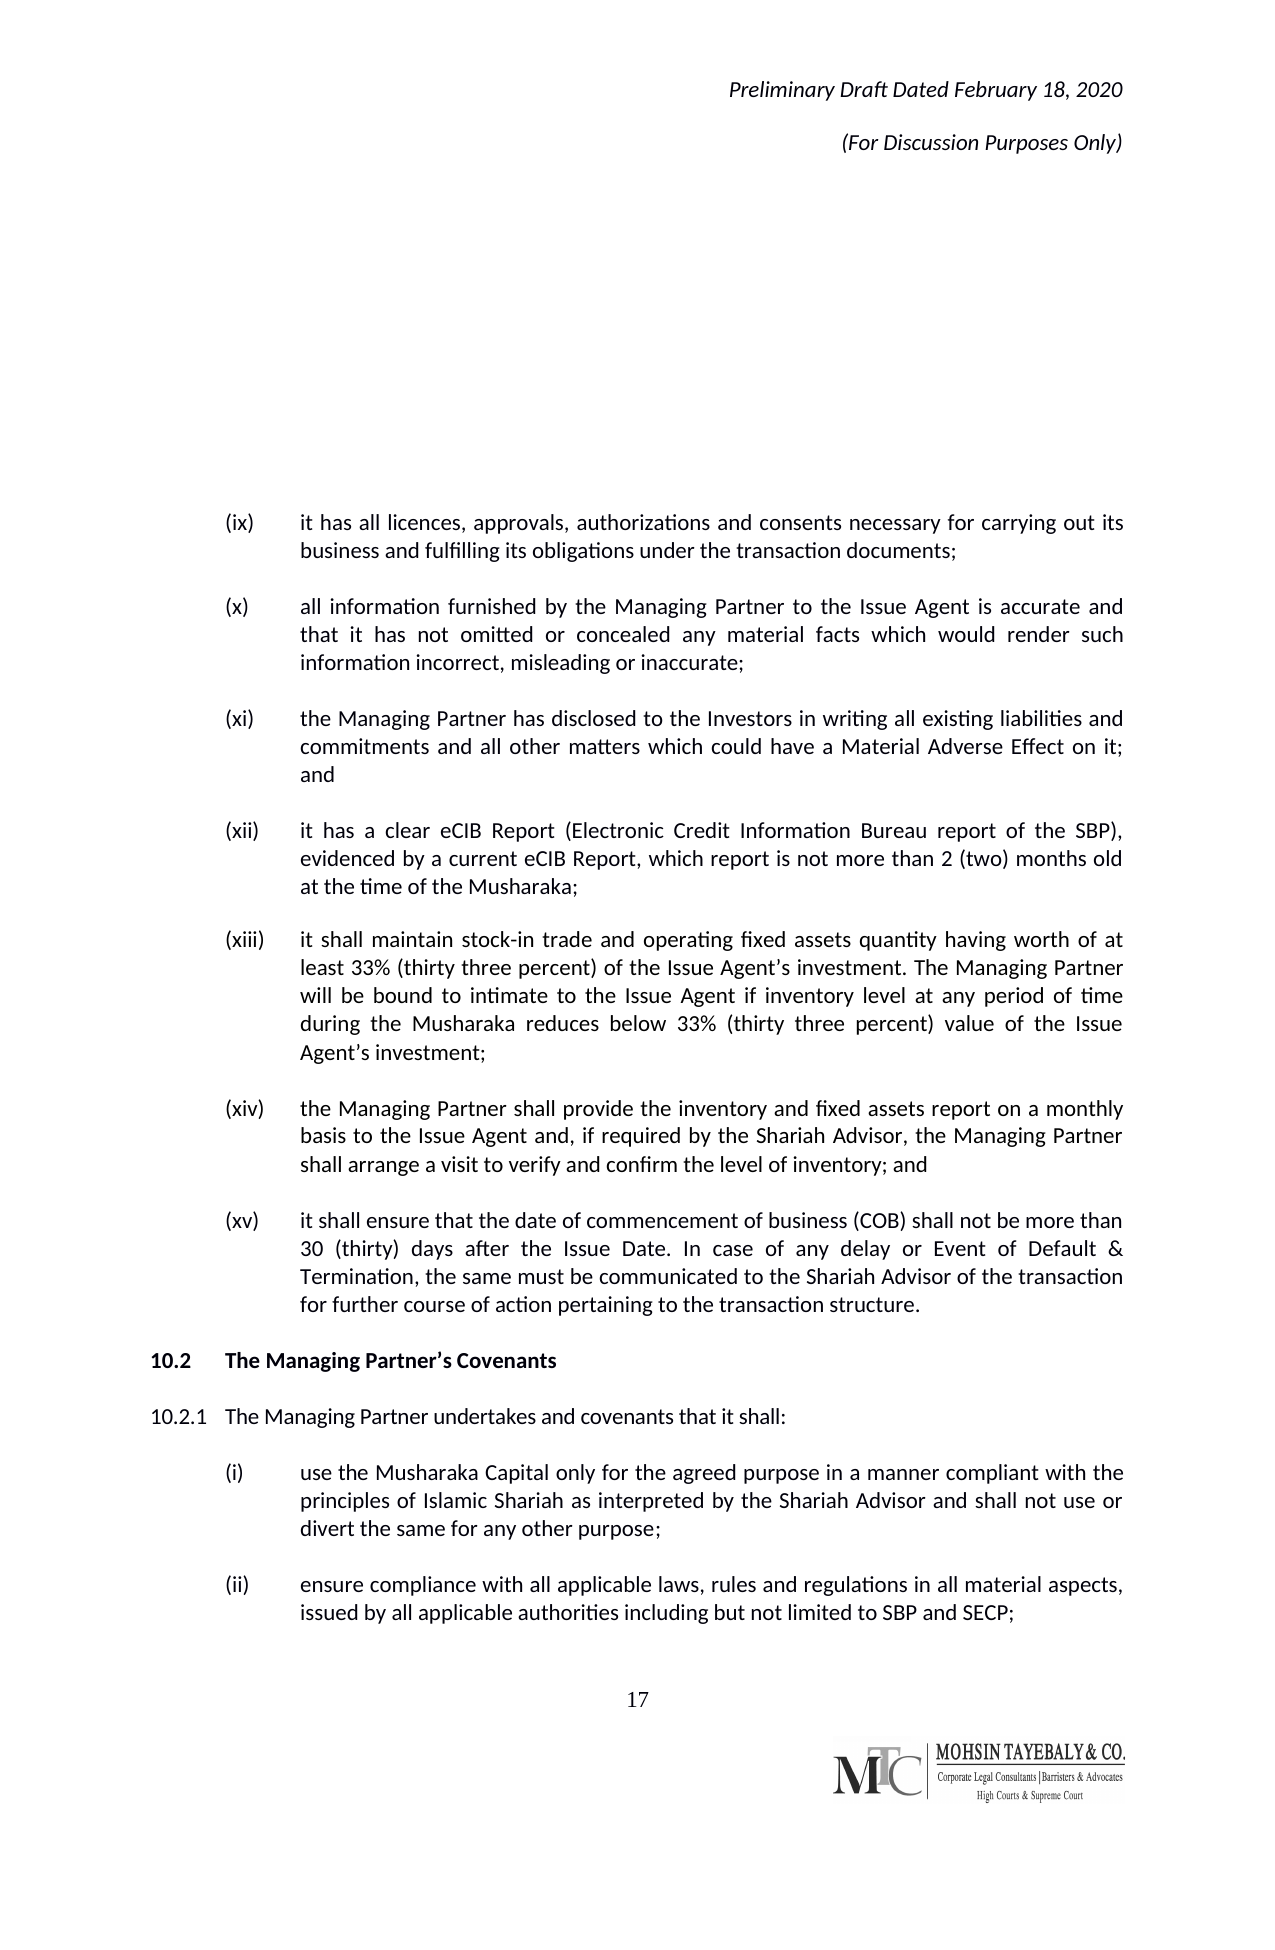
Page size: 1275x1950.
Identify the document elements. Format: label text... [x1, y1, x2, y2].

picture [832, 1736, 1125, 1804]
list it shall ensure that the date of commencement of business (COB) shall not be more than 30 (thirty) days after the Issue Date. In case of any delay or Event of Default & Termination, the same must be communicated to the Shariah Advisor of the transaction for further course of action pertaining to the transaction structure. [225, 1206, 1125, 1318]
text 10.2.1 The Managing Partner undertakes and covenants that it shall: [150, 1402, 1125, 1430]
list the Managing Partner has disclosed to the Investors in writing all existing liabilities and commitments and all other matters which could have a Material Adverse Effect on it; and [225, 704, 1125, 788]
list it shall maintain stock-in trade and operating fixed assets quantity having worth of at least 33% (thirty three percent) of the Issue Agent’s investment. The Managing Partner will be bound to intimate to the Issue Agent if inventory level at any period of time during the Musharaka reduces below 33% (thirty three percent) value of the Issue Agent’s investment; [225, 926, 1125, 1066]
list ensure compliance with all applicable laws, rules and regulations in all material aspects, issued by all applicable authorities including but not limited to SBP and SECP; [225, 1570, 1125, 1626]
text 10.2 The Managing Partner’s Covenants [150, 1346, 1125, 1374]
list all information furnished by the Managing Partner to the Issue Agent is accurate and that it has not omitted or concealed any material facts which would render such information incorrect, misleading or inaccurate; [225, 592, 1125, 676]
list the Managing Partner shall provide the inventory and fixed assets report on a monthly basis to the Issue Agent and, if required by the Shariah Advisor, the Managing Partner shall arrange a visit to verify and confirm the level of inventory; and [225, 1094, 1125, 1178]
list use the Musharaka Capital only for the agreed purpose in a manner compliant with the principles of Islamic Shariah as interpreted by the Shariah Advisor and shall not use or divert the same for any other purpose; [225, 1458, 1125, 1542]
list it has a clear eCIB Report (Electronic Credit Information Bureau report of the SBP), evidenced by a current eCIB Report, which report is not more than 2 (two) months old at the time of the Musharaka; [225, 816, 1125, 900]
list it has all licences, approvals, authorizations and consents necessary for carrying out its business and fulfilling its obligations under the transaction documents; [225, 508, 1125, 564]
